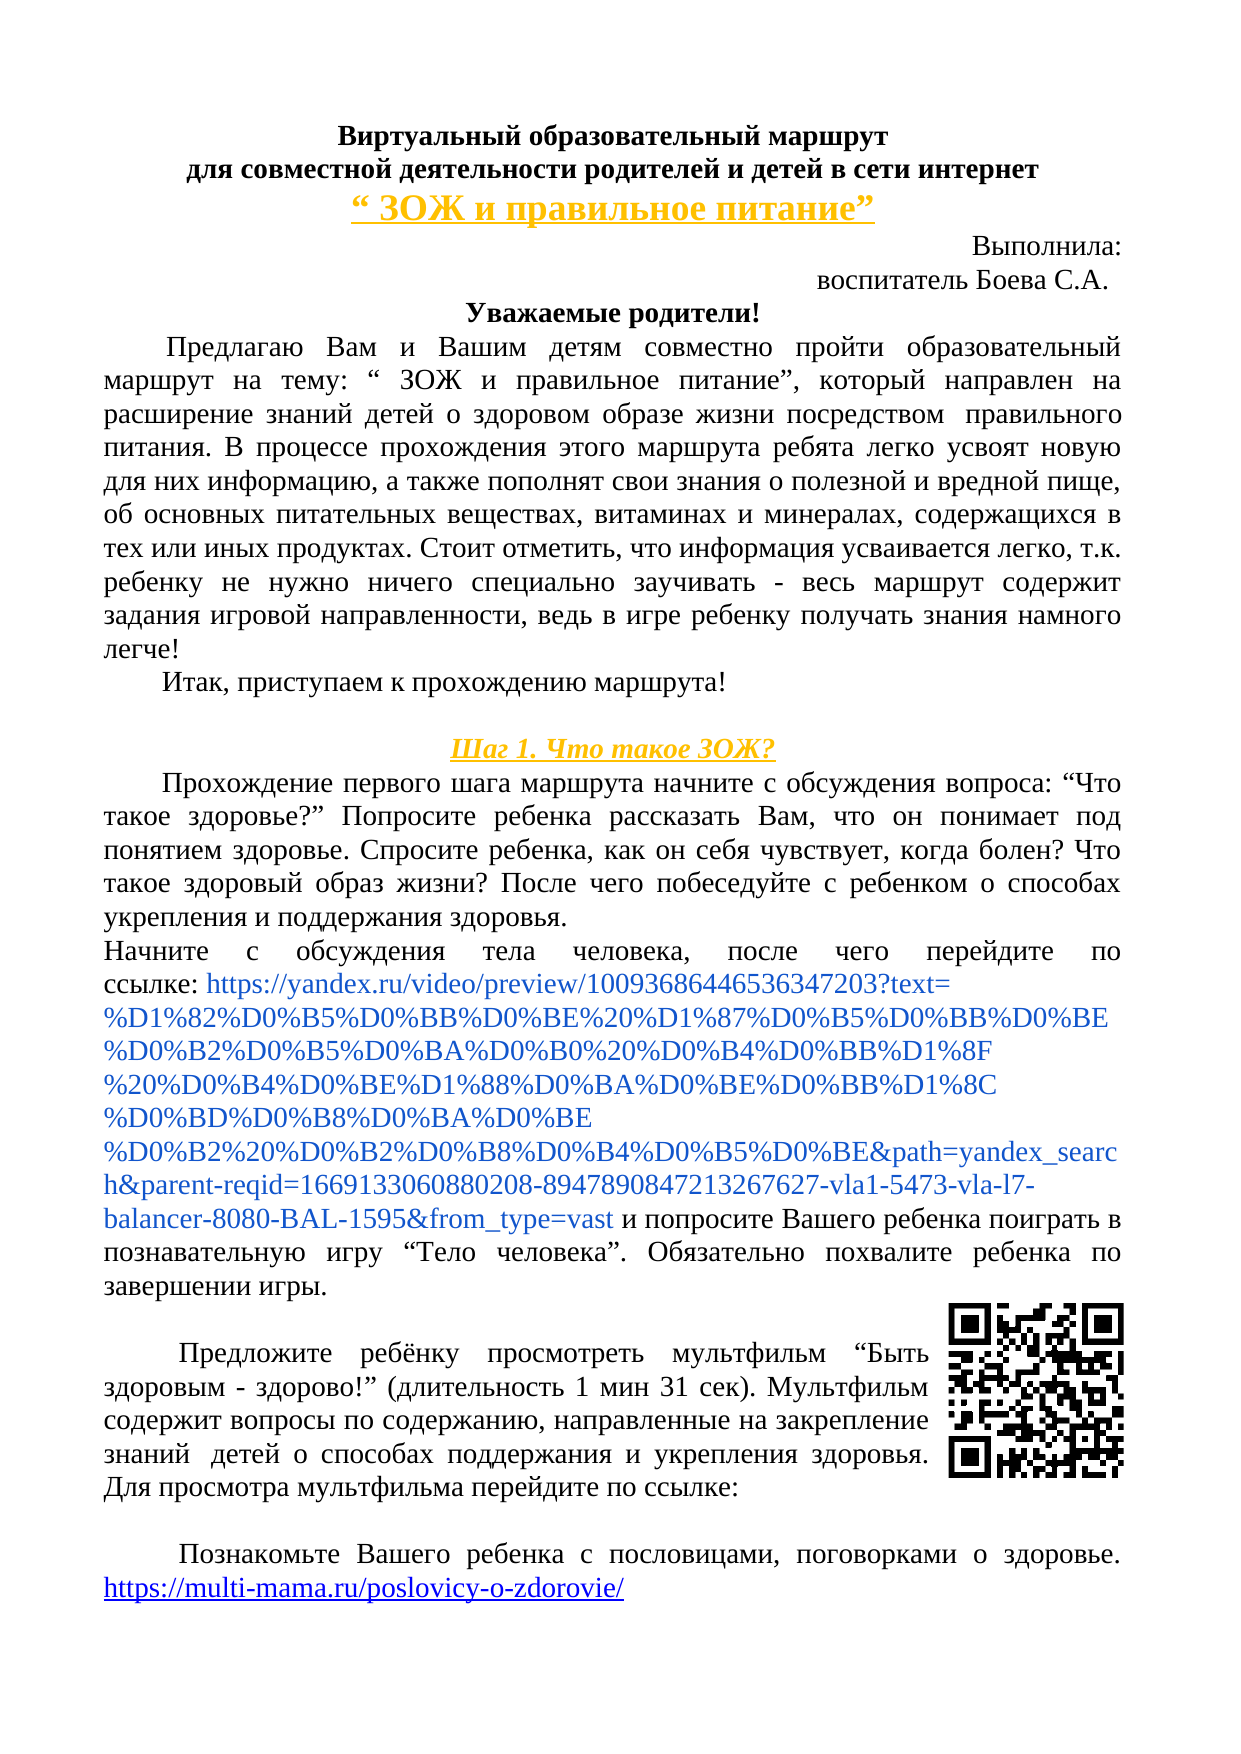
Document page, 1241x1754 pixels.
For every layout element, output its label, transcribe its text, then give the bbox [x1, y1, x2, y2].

text Шаг 1. Что такое ЗОЖ? [103, 731, 1122, 765]
text Предлагаю Вам и Вашим детям совместно пройти образовательный маршрут на тему: “ ЗОЖ и правильное питание”, который направлен на расширение знаний детей о здоровом образе жизни посредством правильного питания. В процессе прохождения этого маршрута ребята легко усвоят новую для них информацию, а также пополнят свои знания о полезной и вредной пище, об основных питательных веществах, витаминах и минералах, содержащихся в тех или иных продуктах. Стоит отметить, что информация усваивается легко, т.к. ребенку не нужно ничего специально заучивать - весь маршрут содержит задания игровой направленности, ведь в игре ребенку получать знания намного легче! [103, 329, 1122, 664]
text Начните с обсуждения тела человека, после чего перейдите по ссылке: https://yandex.ru/video/preview/10093686446536347203?text=%D1%82%D0%B5%D0%BB%D0%BE%20%D1%87%D0%B5%D0%BB%D0%BE%D0%B2%D0%B5%D0%BA%D0%B0%20%D0%B4%D0%BB%D1%8F%20%D0%B4%D0%BE%D1%88%D0%BA%D0%BE%D0%BB%D1%8C%D0%BD%D0%B8%D0%BA%D0%BE%D0%B2%20%D0%B2%D0%B8%D0%B4%D0%B5%D0%BE&path=yandex_search&parent-reqid=1669133060880208-8947890847213267627-vla1-5473-vla-l7-balancer-8080-BAL-1595&from_type=vast и попросите Вашего ребенка поиграть в познавательную игру “Тело человека”. Обязательно похвалите ребенка по завершении игры. [103, 933, 1122, 1302]
text Итак, приступаем к прохождению маршрута! [103, 664, 1122, 698]
text Познакомьте Вашего ребенка с пословицами, поговорками о здоровье. https://multi-mama.ru/poslovicy-o-zdorovie/ [103, 1536, 1122, 1603]
text Уважаемые родители! [103, 295, 1122, 329]
text Предложите ребёнку просмотреть мультфильм “Быть здоровым - здорово!” (длительность 1 мин 31 сек). Мультфильм содержит вопросы по содержанию, направленные на закрепление знаний детей о способах поддержания и укрепления здоровья. Для просмотра мультфильма перейдите по ссылке: [103, 1335, 1122, 1503]
text для совместной деятельности родителей и детей в сети интернет [103, 152, 1122, 185]
text воспитатель Боева С.А. [103, 262, 1122, 295]
text “ ЗОЖ и правильное питание” [103, 185, 1122, 228]
text Прохождение первого шага маршрута начните с обсуждения вопроса: “Что такое здоровье?” Попросите ребенка рассказать Вам, что он понимает под понятием здоровье. Спросите ребенка, как он себя чувствует, когда болен? Что такое здоровый образ жизни? После чего побеседуйте с ребенком о способах укрепления и поддержания здоровья. [103, 765, 1122, 933]
text Выполнила: [103, 228, 1122, 262]
picture [948, 1303, 1124, 1478]
text Виртуальный образовательный маршрут [103, 118, 1122, 152]
